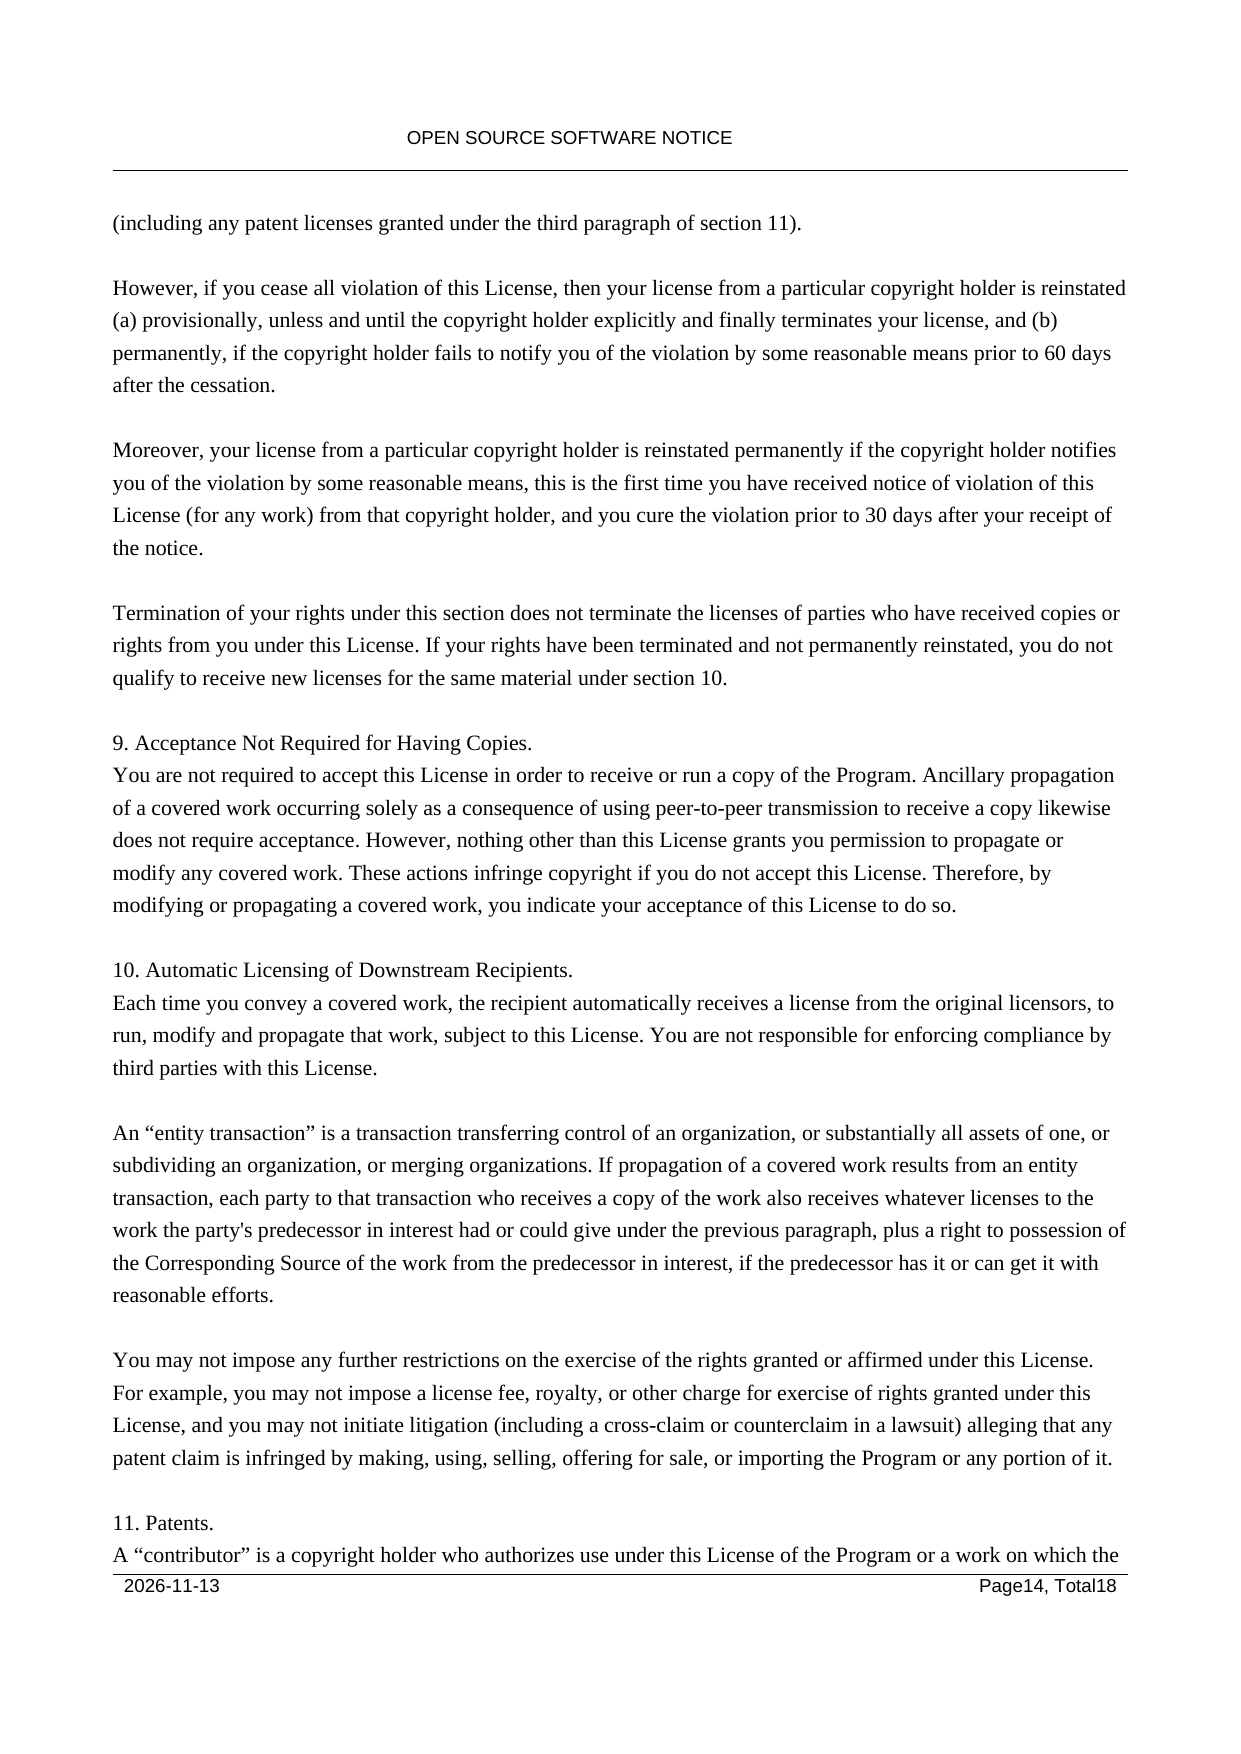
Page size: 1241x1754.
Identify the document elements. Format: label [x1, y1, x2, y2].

text [112, 206, 1128, 1571]
